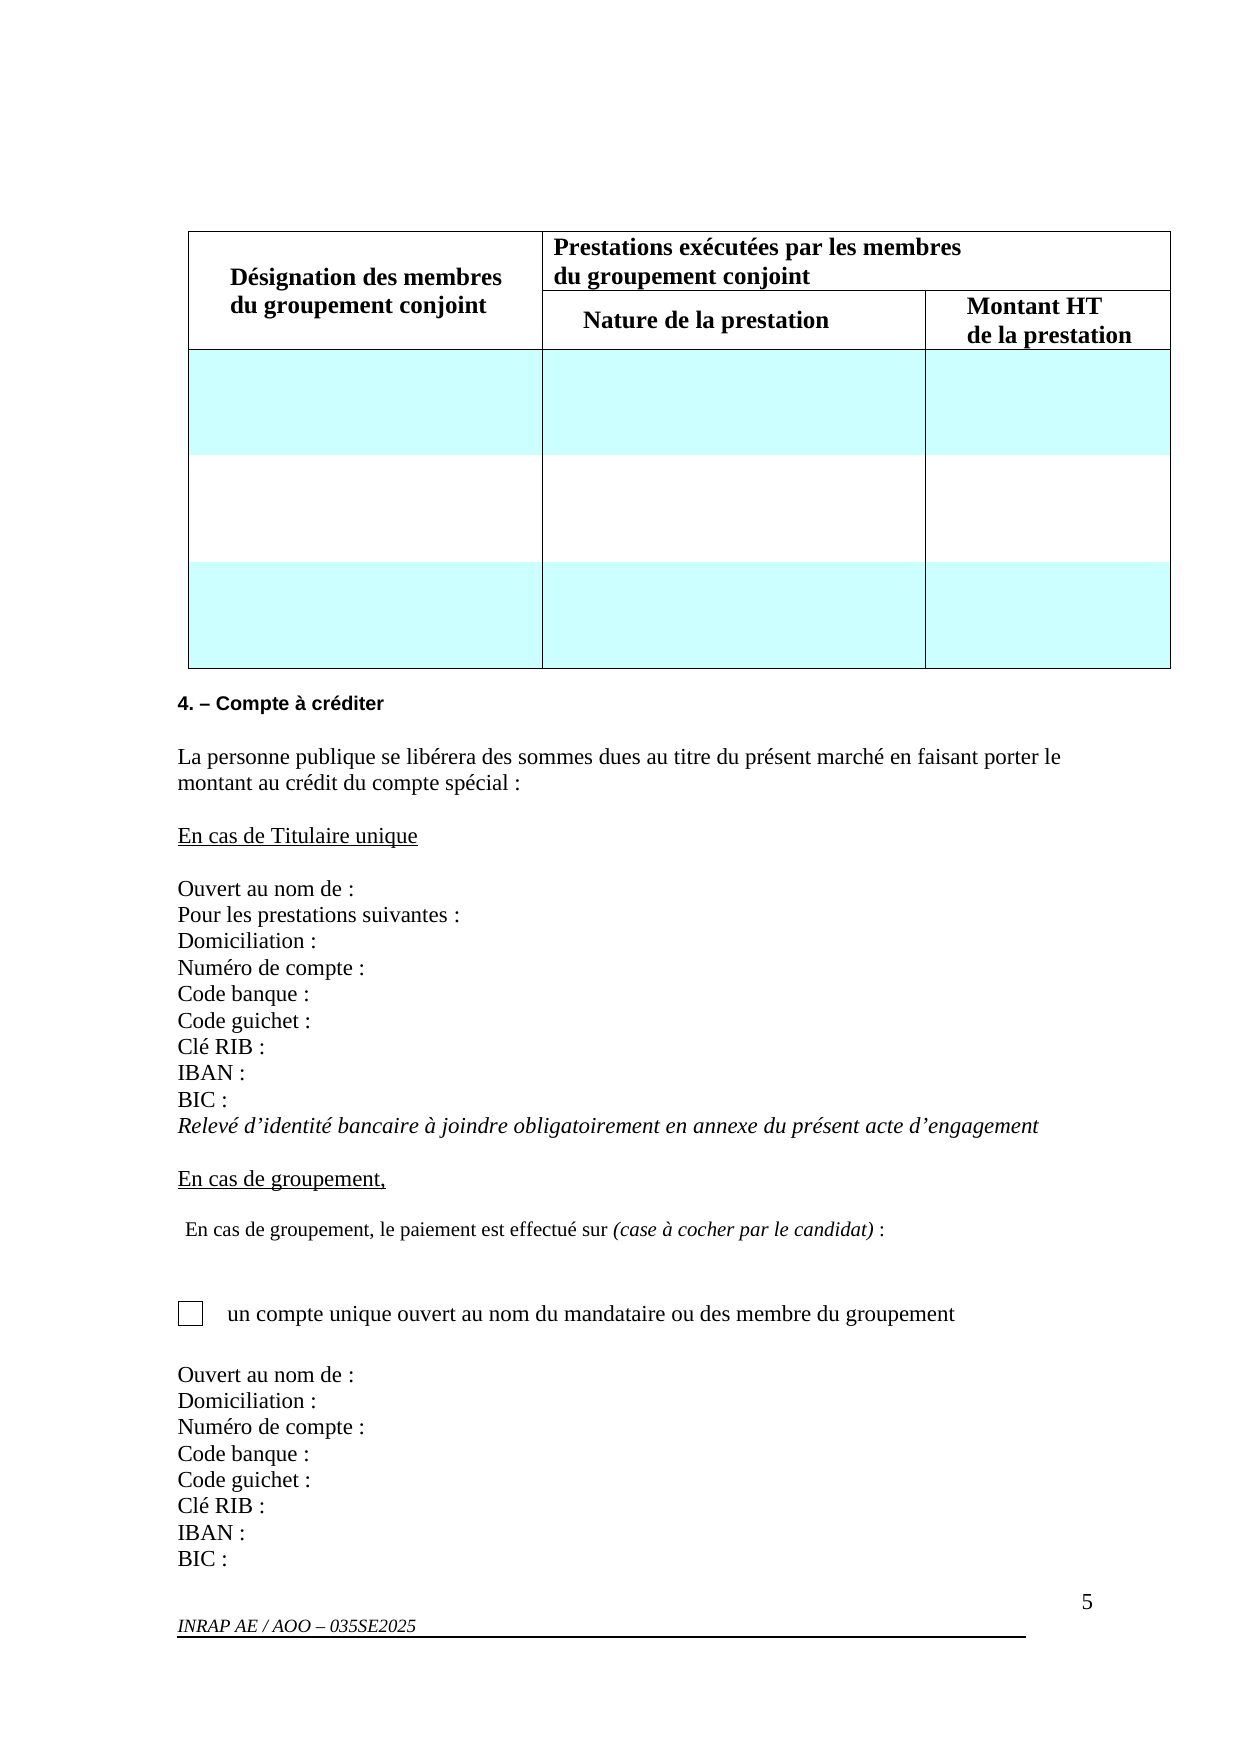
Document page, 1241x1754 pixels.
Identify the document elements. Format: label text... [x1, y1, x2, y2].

text En cas de Titulaire unique [177, 822, 1093, 848]
text La personne publique se libérera des sommes dues au titre du présent marché en faisant porter le montant au crédit du compte spécial : [177, 743, 1093, 796]
text Code guichet : [177, 1007, 1093, 1033]
text En cas de groupement, le paiement est effectué sur (case à cocher par le candidat) : [179, 1217, 1091, 1242]
table_cell [926, 562, 1170, 668]
text Relevé d’identité bancaire à joindre obligatoirement en annexe du présent acte d’engagement [177, 1112, 1093, 1138]
text Code guichet : [177, 1466, 1093, 1492]
table_cell [189, 455, 542, 562]
table_cell [926, 455, 1170, 562]
text Domiciliation : [177, 928, 1093, 954]
subtitle 4. – Compte à créditer [177, 692, 1093, 714]
text Code banque : [177, 980, 1093, 1007]
text IBAN : [177, 1519, 1093, 1545]
text BIC : [177, 1545, 1093, 1572]
table_cell [189, 562, 542, 668]
table_cell [189, 350, 542, 455]
text Pour les prestations suivantes : [177, 901, 1093, 928]
text Code banque : [177, 1440, 1093, 1466]
table_cell Montant HT de la prestation [926, 291, 1170, 349]
table_cell [543, 562, 925, 668]
text IBAN : [177, 1059, 1093, 1086]
text En cas de groupement, [177, 1165, 1093, 1191]
table_header un compte unique ouvert au nom du mandataire ou des membre du groupement [222, 1293, 1061, 1334]
table_header Désignation des membres du groupement conjoint [189, 232, 542, 349]
text Ouvert au nom de : [177, 1361, 1093, 1387]
table_cell Nature de la prestation [543, 291, 925, 349]
text Numéro de compte : [177, 1413, 1093, 1440]
table_cell [543, 350, 925, 455]
text Clé RIB : [177, 1033, 1093, 1059]
text Domiciliation : [177, 1387, 1093, 1413]
table_cell [926, 350, 1170, 455]
table_cell [543, 455, 925, 562]
text Clé RIB : [177, 1492, 1093, 1519]
text Ouvert au nom de : [177, 875, 1093, 901]
table_header [177, 1293, 222, 1334]
table_header Prestations exécutées par les membres du groupement conjoint [543, 232, 1170, 290]
text Numéro de compte : [177, 954, 1093, 980]
text BIC : [177, 1086, 1093, 1112]
